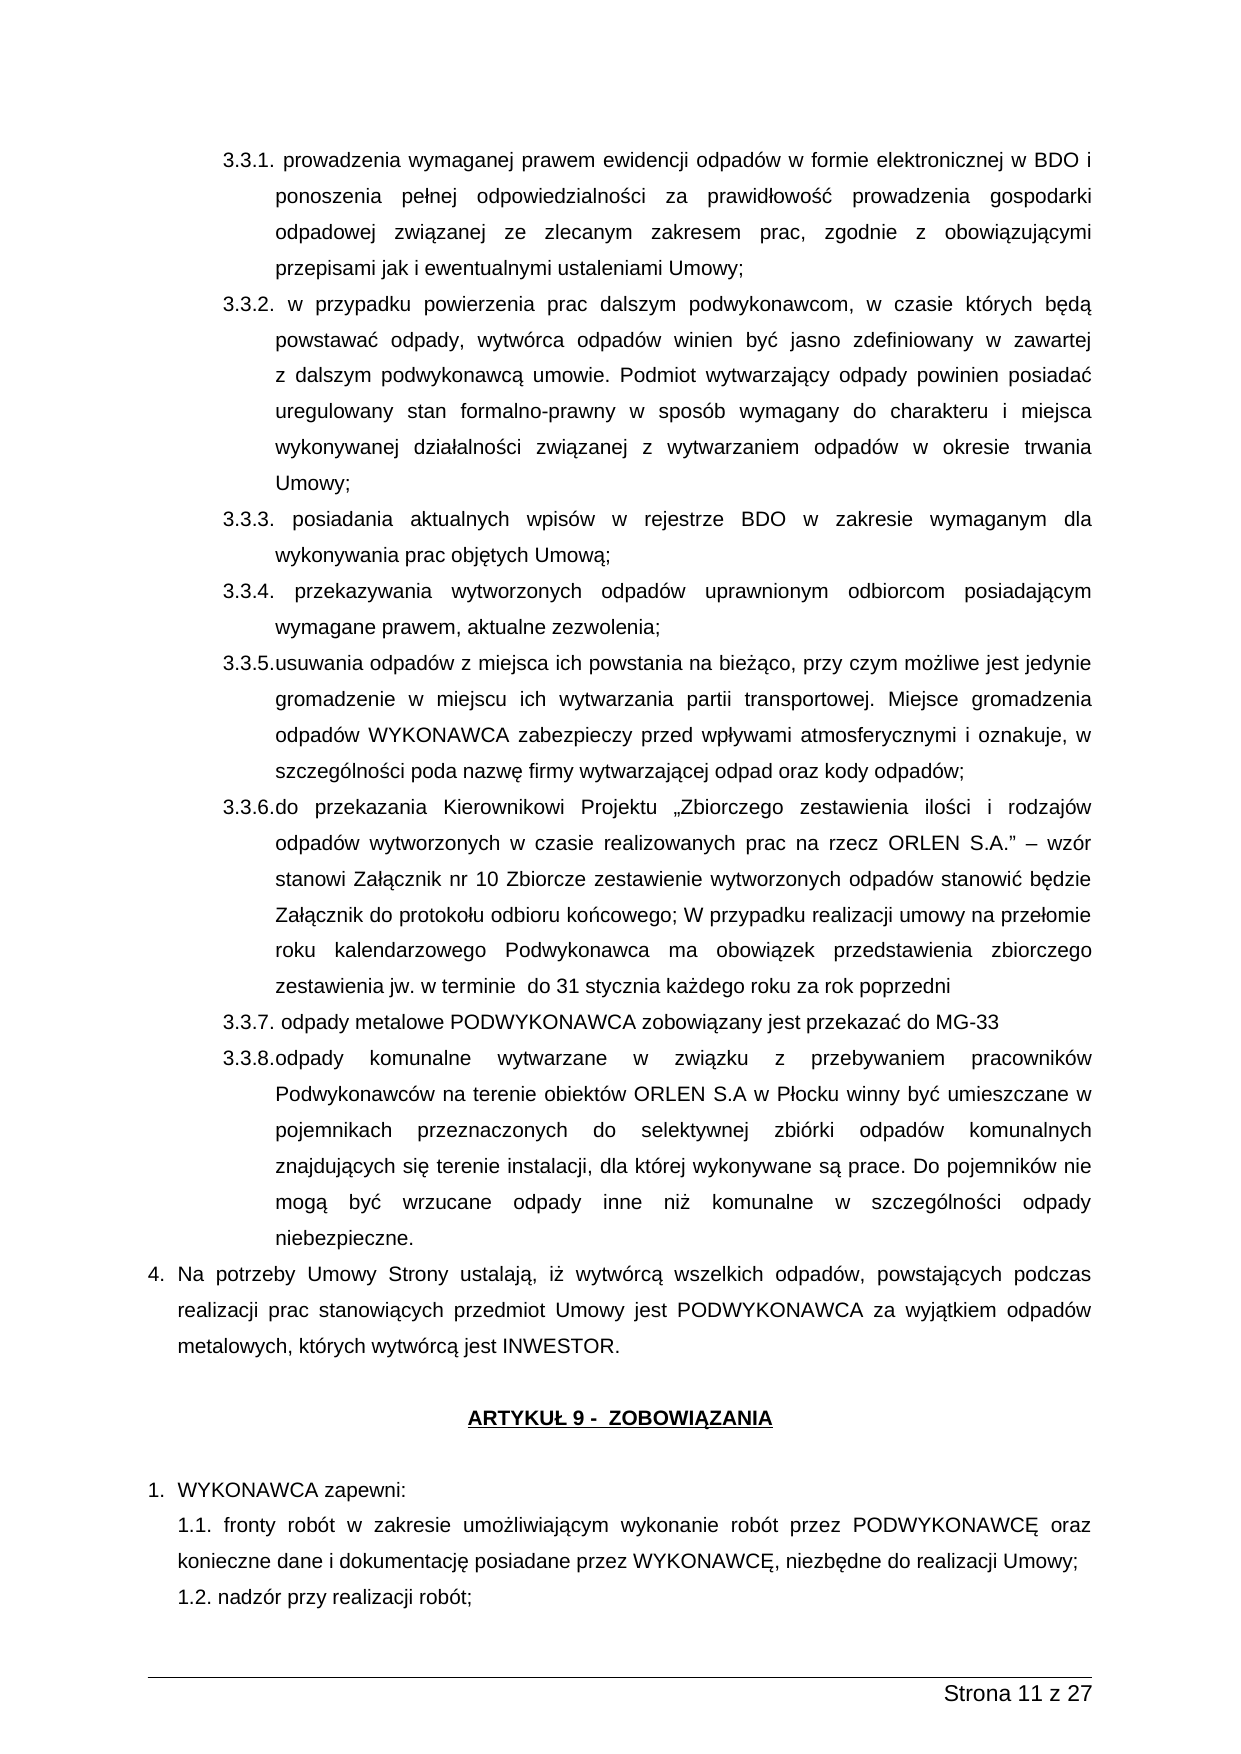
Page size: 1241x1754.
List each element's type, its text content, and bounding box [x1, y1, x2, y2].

list Na potrzeby Umowy Strony ustalają, iż wytwórcą wszelkich odpadów, powstających podczas realizacji prac stanowiących przedmiot Umowy jest PODWYKONAWCA za wyjątkiem odpadów metalowych, których wytwórcą jest INWESTOR. [148, 1262, 1092, 1358]
list WYKONAWCA zapewni: [148, 1477, 1092, 1501]
text 1.1. fronty robót w zakresie umożliwiającym wykonanie robót przez PODWYKONAWCĘ oraz konieczne dane i dokumentację posiadane przez WYKONAWCĘ, niezbędne do realizacji Umowy; [177, 1513, 1092, 1573]
list prowadzenia wymaganej prawem ewidencji odpadów w formie elektronicznej w BDO i ponoszenia pełnej odpowiedzialności za prawidłowość prowadzenia gospodarki odpadowej związanej ze zlecanym zakresem prac, zgodnie z obowiązującymi przepisami jak i ewentualnymi ustaleniami Umowy; [223, 148, 1092, 279]
list odpady metalowe PODWYKONAWCA zobowiązany jest przekazać do MG-33 [223, 1010, 1092, 1034]
list usuwania odpadów z miejsca ich powstania na bieżąco, przy czym możliwe jest jedynie gromadzenie w miejscu ich wytwarzania partii transportowej. Miejsce gromadzenia odpadów WYKONAWCA zabezpieczy przed wpływami atmosferycznymi i oznakuje, w szczególności poda nazwę firmy wytwarzającej odpad oraz kody odpadów; [223, 651, 1092, 783]
text ARTYKUŁ 9 - ZOBOWIĄZANIA [148, 1406, 1092, 1429]
list posiadania aktualnych wpisów w rejestrze BDO w zakresie wymaganym dla wykonywania prac objętych Umową; [223, 507, 1092, 567]
list do przekazania Kierownikowi Projektu „Zbiorczego zestawienia ilości i rodzajów odpadów wytworzonych w czasie realizowanych prac na rzecz ORLEN S.A.” – wzór stanowi Załącznik nr 10 Zbiorcze zestawienie wytworzonych odpadów stanowić będzie Załącznik do protokołu odbioru końcowego; W przypadku realizacji umowy na przełomie roku kalendarzowego Podwykonawca ma obowiązek przedstawienia zbiorczego zestawienia jw. w terminie do 31 stycznia każdego roku za rok poprzedni [223, 794, 1092, 998]
list odpady komunalne wytwarzane w związku z przebywaniem pracowników Podwykonawców na terenie obiektów ORLEN S.A w Płocku winny być umieszczane w pojemnikach przeznaczonych do selektywnej zbiórki odpadów komunalnych znajdujących się terenie instalacji, dla której wykonywane są prace. Do pojemników nie mogą być wrzucane odpady inne niż komunalne w szczególności odpady niebezpieczne. [223, 1046, 1092, 1250]
list przekazywania wytworzonych odpadów uprawnionym odbiorcom posiadającym wymagane prawem, aktualne zezwolenia; [223, 579, 1092, 639]
list w przypadku powierzenia prac dalszym podwykonawcom, w czasie których będą powstawać odpady, wytwórca odpadów winien być jasno zdefiniowany w zawartej z dalszym podwykonawcą umowie. Podmiot wytwarzający odpady powinien posiadać uregulowany stan formalno-prawny w sposób wymagany do charakteru i miejsca wykonywanej działalności związanej z wytwarzaniem odpadów w okresie trwania Umowy; [223, 291, 1092, 495]
text 1.2. nadzór przy realizacji robót; [177, 1585, 1092, 1609]
